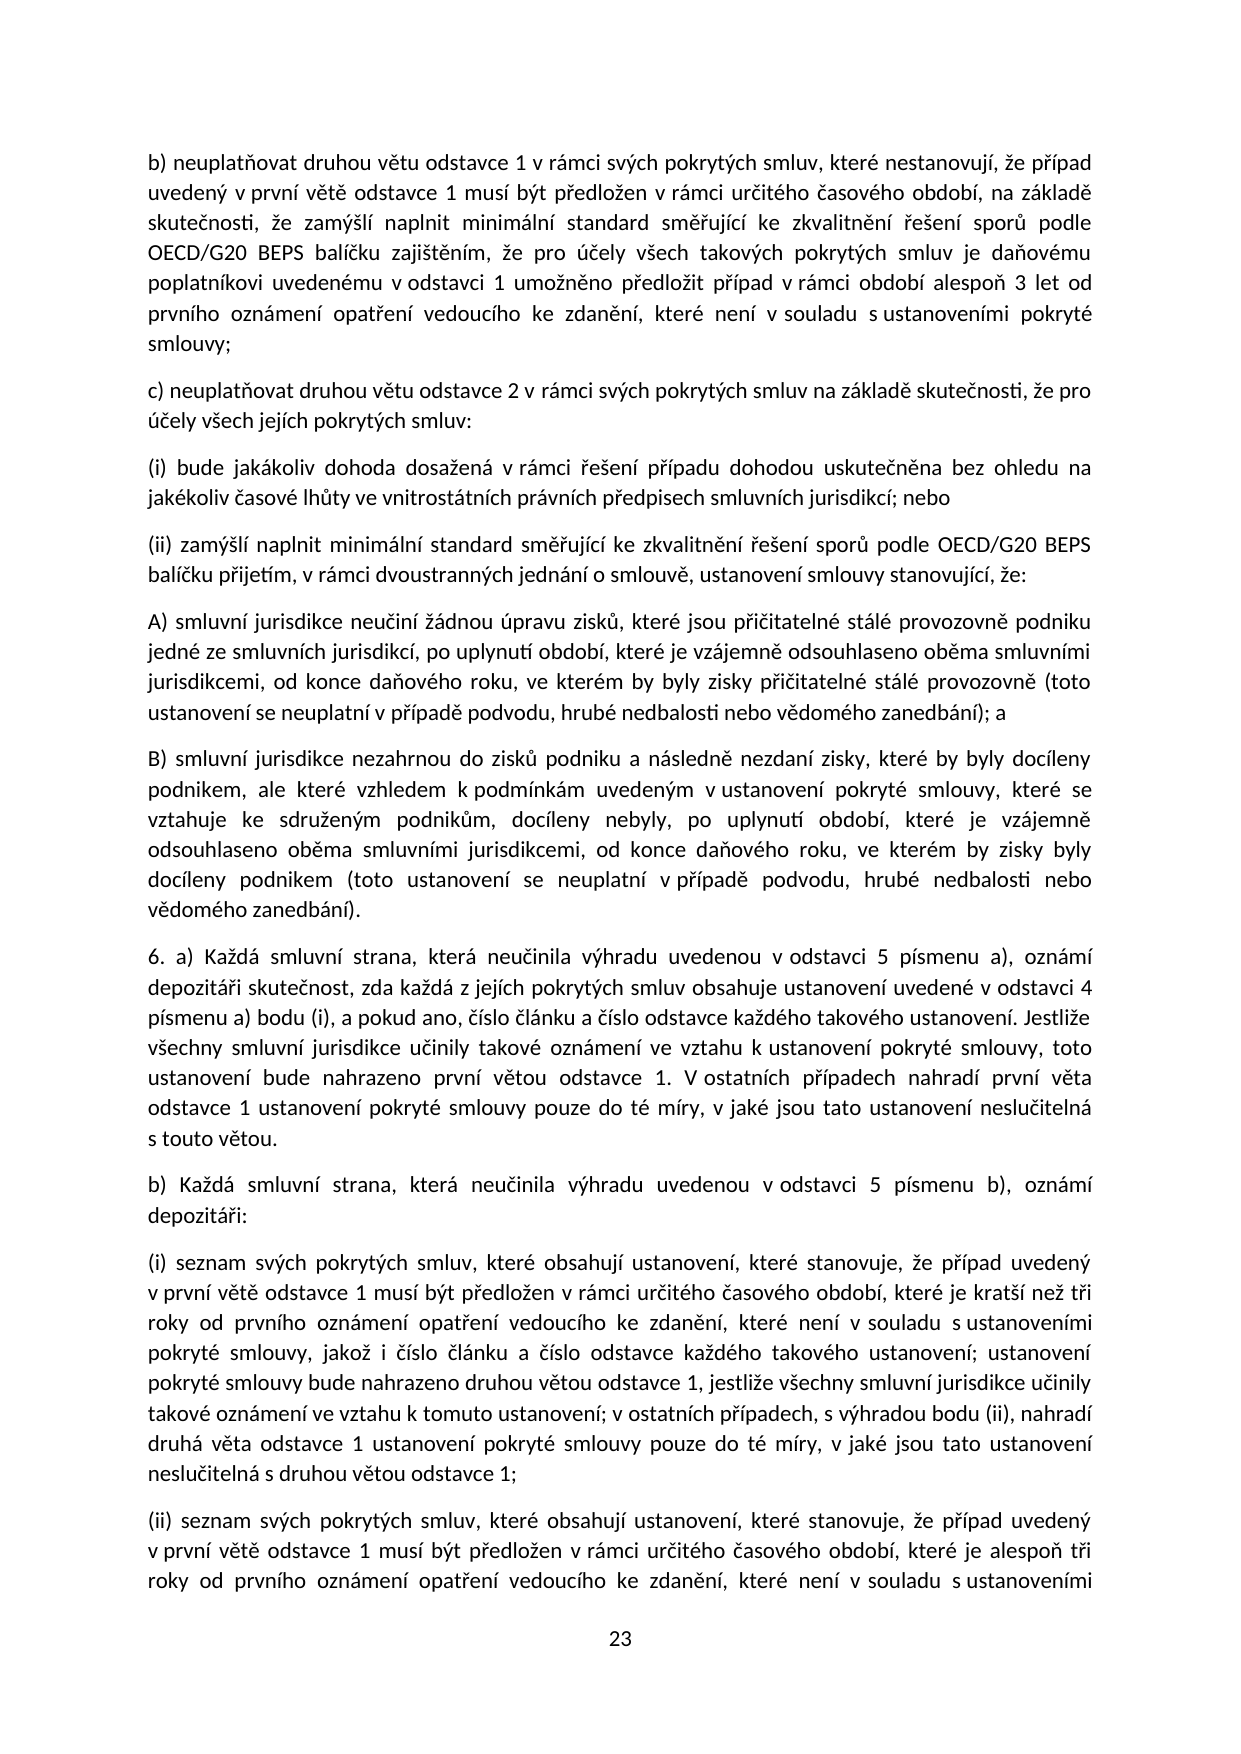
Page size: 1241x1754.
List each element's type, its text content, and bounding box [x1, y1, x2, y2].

text 6. a) Každá smluvní strana, která neučinila výhradu uvedenou v odstavci 5 písmenu a), oznámí depozitáři skutečnost, zda každá z jejích pokrytých smluv obsahuje ustanovení uvedené v odstavci 4 písmenu a) bodu (i), a pokud ano, číslo článku a číslo odstavce každého takového ustanovení. Jestliže všechny smluvní jurisdikce učinily takové oznámení ve vztahu k ustanovení pokryté smlouvy, toto ustanovení bude nahrazeno první větou odstavce 1. V ostatních případech nahradí první věta odstavce 1 ustanovení pokryté smlouvy pouze do té míry, v jaké jsou tato ustanovení neslučitelná s touto větou. [148, 942, 1093, 1152]
text A) smluvní jurisdikce neučiní žádnou úpravu zisků, které jsou přičitatelné stálé provozovně podniku jedné ze smluvních jurisdikcí, po uplynutí období, které je vzájemně odsouhlaseno oběma smluvními jurisdikcemi, od konce daňového roku, ve kterém by byly zisky přičitatelné stálé provozovně (toto ustanovení se neuplatní v případě podvodu, hrubé nedbalosti nebo vědomého zanedbání); a [148, 607, 1093, 726]
text c) neuplatňovat druhou větu odstavce 2 v rámci svých pokrytých smluv na základě skutečnosti, že pro účely všech jejích pokrytých smluv: [148, 376, 1093, 434]
text b) Každá smluvní strana, která neučinila výhradu uvedenou v odstavci 5 písmenu b), oznámí depozitáři: [148, 1171, 1093, 1229]
text b) neuplatňovat druhou větu odstavce 1 v rámci svých pokrytých smluv, které nestanovují, že případ uvedený v první větě odstavce 1 musí být předložen v rámci určitého časového období, na základě skutečnosti, že zamýšlí naplnit minimální standard směřující ke zkvalitnění řešení sporů podle OECD/G20 BEPS balíčku zajištěním, že pro účely všech takových pokrytých smluv je daňovému poplatníkovi uvedenému v odstavci 1 umožněno předložit případ v rámci období alespoň 3 let od prvního oznámení opatření vedoucího ke zdanění, které není v souladu s ustanoveními pokryté smlouvy; [148, 148, 1093, 357]
text (ii) zamýšlí naplnit minimální standard směřující ke zkvalitnění řešení sporů podle OECD/G20 BEPS balíčku přijetím, v rámci dvoustranných jednání o smlouvě, ustanovení smlouvy stanovující, že: [148, 530, 1093, 588]
text (i) bude jakákoliv dohoda dosažená v rámci řešení případu dohodou uskutečněna bez ohledu na jakékoliv časové lhůty ve vnitrostátních právních předpisech smluvních jurisdikcí; nebo [148, 453, 1093, 511]
text (i) seznam svých pokrytých smluv, které obsahují ustanovení, které stanovuje, že případ uvedený v první větě odstavce 1 musí být předložen v rámci určitého časového období, které je kratší než tři roky od prvního oznámení opatření vedoucího ke zdanění, které není v souladu s ustanoveními pokryté smlouvy, jakož i číslo článku a číslo odstavce každého takového ustanovení; ustanovení pokryté smlouvy bude nahrazeno druhou větou odstavce 1, jestliže všechny smluvní jurisdikce učinily takové oznámení ve vztahu k tomuto ustanovení; v ostatních případech, s výhradou bodu (ii), nahradí druhá věta odstavce 1 ustanovení pokryté smlouvy pouze do té míry, v jaké jsou tato ustanovení neslučitelná s druhou větou odstavce 1; [148, 1248, 1093, 1487]
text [148, 1506, 1093, 1594]
text B) smluvní jurisdikce nezahrnou do zisků podniku a následně nezdaní zisky, které by byly docíleny podnikem, ale které vzhledem k podmínkám uvedeným v ustanovení pokryté smlouvy, které se vztahuje ke sdruženým podnikům, docíleny nebyly, po uplynutí období, které je vzájemně odsouhlaseno oběma smluvními jurisdikcemi, od konce daňového roku, ve kterém by zisky byly docíleny podnikem (toto ustanovení se neuplatní v případě podvodu, hrubé nedbalosti nebo vědomého zanedbání). [148, 744, 1093, 923]
